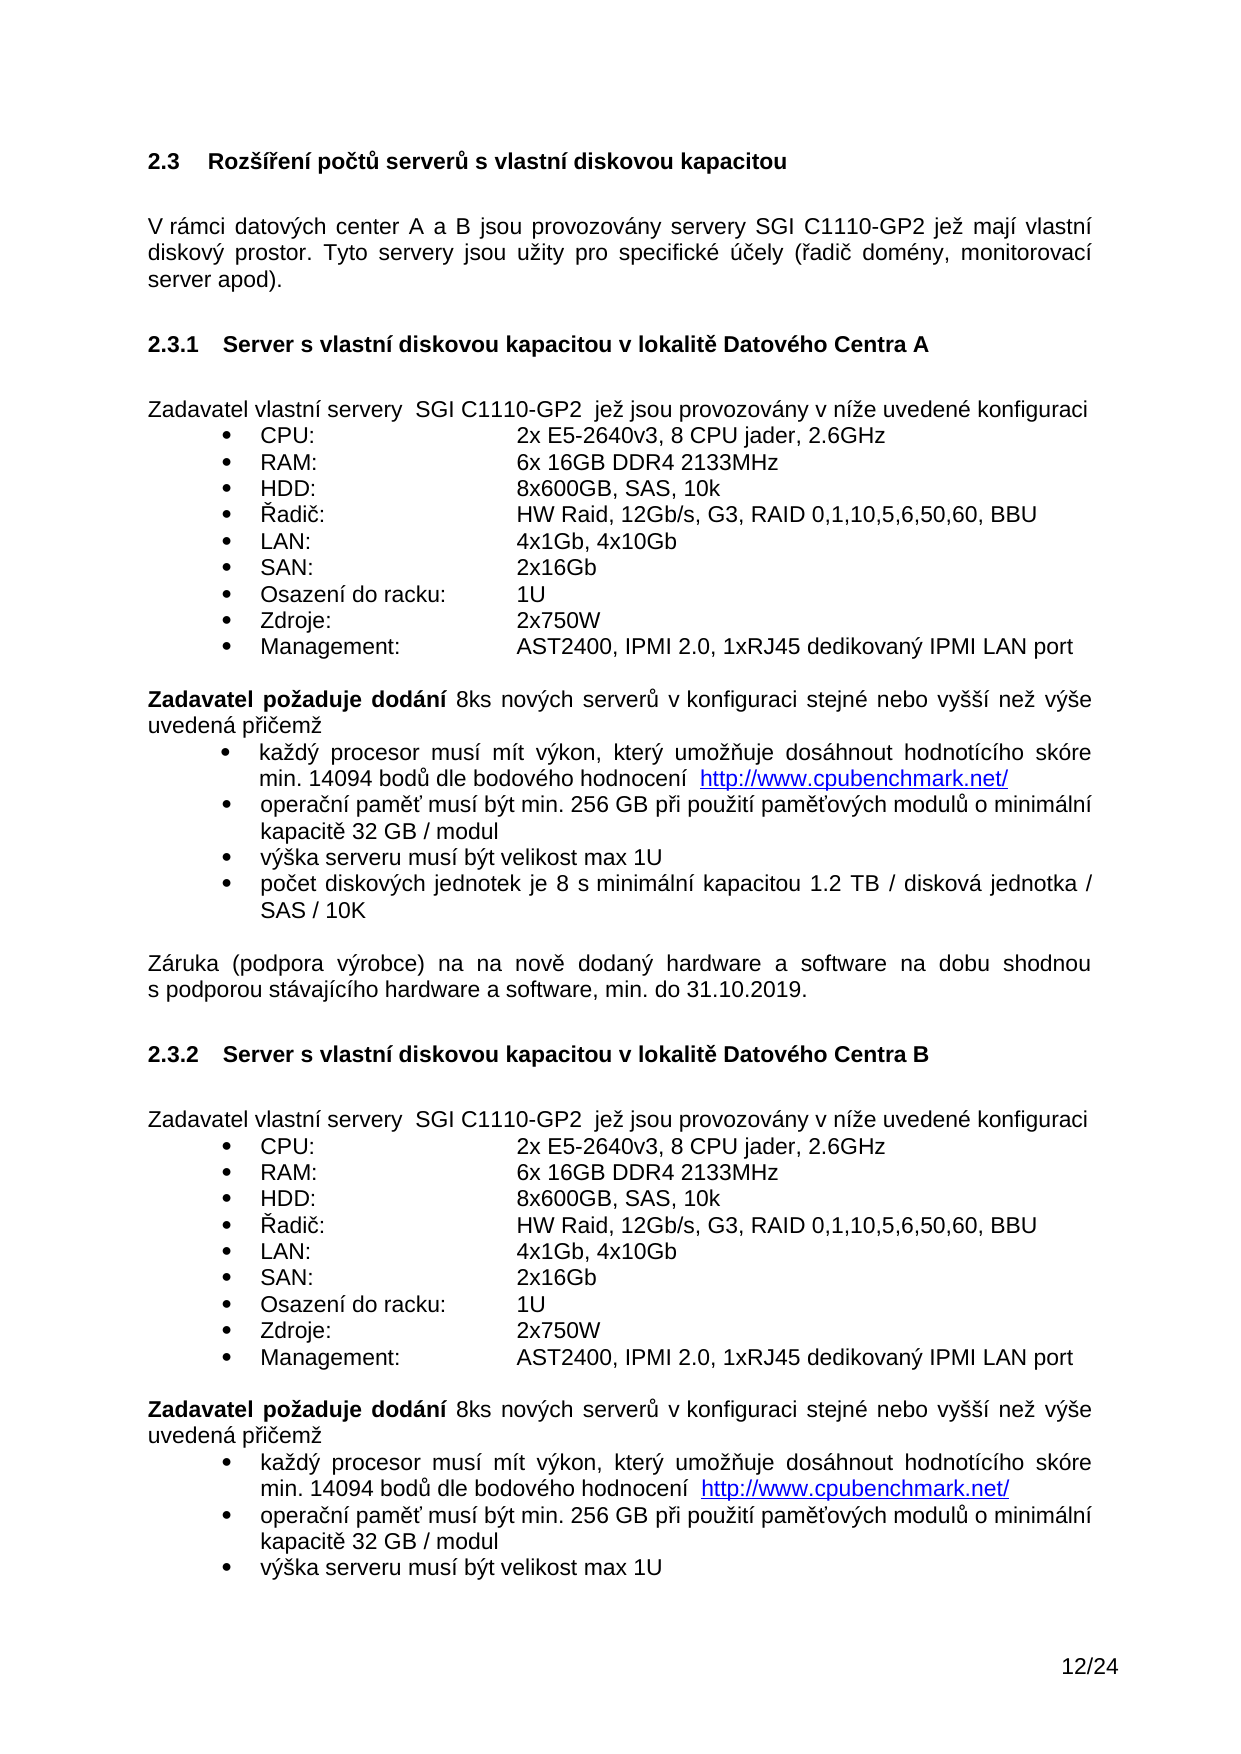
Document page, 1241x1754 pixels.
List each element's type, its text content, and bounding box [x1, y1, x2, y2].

list Osazení do racku: 1U [223, 1291, 1092, 1317]
list RAM: 6x 16GB DDR4 2133MHz [223, 1159, 1092, 1185]
list počet diskových jednotek je 8 s minimální kapacitou 1.2 TB / disková jednotka / SAS / 10K [223, 870, 1092, 923]
list LAN: 4x1Gb, 4x10Gb [223, 528, 1092, 554]
text Zadavatel vlastní servery SGI C1110-GP2 jež jsou provozovány v níže uvedené konfiguraci [148, 1106, 1092, 1133]
list RAM: 6x 16GB DDR4 2133MHz [223, 449, 1092, 475]
list HDD: 8x600GB, SAS, 10k [223, 475, 1092, 501]
list Osazení do racku: 1U [223, 581, 1092, 607]
subtitle Server s vlastní diskovou kapacitou v lokalitě Datového Centra B [148, 1041, 1092, 1067]
text Zadavatel požaduje dodání 8ks nových serverů v konfiguraci stejné nebo vyšší než výše uvedená přičemž [148, 686, 1092, 739]
subtitle Rozšíření počtů serverů s vlastní diskovou kapacitou [148, 148, 1092, 174]
list SAN: 2x16Gb [223, 554, 1092, 581]
list každý procesor musí mít výkon, který umožňuje dosáhnout hodnotícího skóre min. 14094 bodů dle bodového hodnocení http://www.cpubenchmark.net/ [221, 739, 1092, 791]
subtitle Server s vlastní diskovou kapacitou v lokalitě Datového Centra A [148, 331, 1092, 357]
list Zdroje: 2x750W [223, 607, 1092, 633]
list Zdroje: 2x750W [223, 1317, 1092, 1343]
list každý procesor musí mít výkon, který umožňuje dosáhnout hodnotícího skóre min. 14094 bodů dle bodového hodnocení http://www.cpubenchmark.net/ [223, 1449, 1092, 1502]
text Zadavatel požaduje dodání 8ks nových serverů v konfiguraci stejné nebo vyšší než výše uvedená přičemž [148, 1396, 1092, 1449]
list HDD: 8x600GB, SAS, 10k [223, 1185, 1092, 1212]
list CPU: 2x E5-2640v3, 8 CPU jader, 2.6GHz [223, 1133, 1092, 1159]
list Management: AST2400, IPMI 2.0, 1xRJ45 dedikovaný IPMI LAN port [223, 633, 1092, 659]
text Zadavatel vlastní servery SGI C1110-GP2 jež jsou provozovány v níže uvedené konfiguraci [148, 396, 1092, 422]
list CPU: 2x E5-2640v3, 8 CPU jader, 2.6GHz [223, 422, 1092, 449]
list Řadič: HW Raid, 12Gb/s, G3, RAID 0,1,10,5,6,50,60, BBU [223, 501, 1092, 528]
list Management: AST2400, IPMI 2.0, 1xRJ45 dedikovaný IPMI LAN port [223, 1343, 1092, 1370]
list Řadič: HW Raid, 12Gb/s, G3, RAID 0,1,10,5,6,50,60, BBU [223, 1212, 1092, 1238]
list výška serveru musí být velikost max 1U [223, 1554, 1092, 1581]
text V rámci datových center A a B jsou provozovány servery SGI C1110-GP2 jež mají vlastní diskový prostor. Tyto servery jsou užity pro specifické účely (řadič domény, monitorovací server apod). [148, 213, 1092, 292]
list operační paměť musí být min. 256 GB při použití paměťových modulů o minimální kapacitě 32 GB / modul [223, 1502, 1092, 1554]
list LAN: 4x1Gb, 4x10Gb [223, 1238, 1092, 1264]
list operační paměť musí být min. 256 GB při použití paměťových modulů o minimální kapacitě 32 GB / modul [223, 791, 1092, 844]
text Záruka (podpora výrobce) na na nově dodaný hardware a software na dobu shodnou s podporou stávajícího hardware a software, min. do 31.10.2019. [148, 949, 1092, 1002]
list SAN: 2x16Gb [223, 1264, 1092, 1291]
list výška serveru musí být velikost max 1U [223, 844, 1092, 870]
